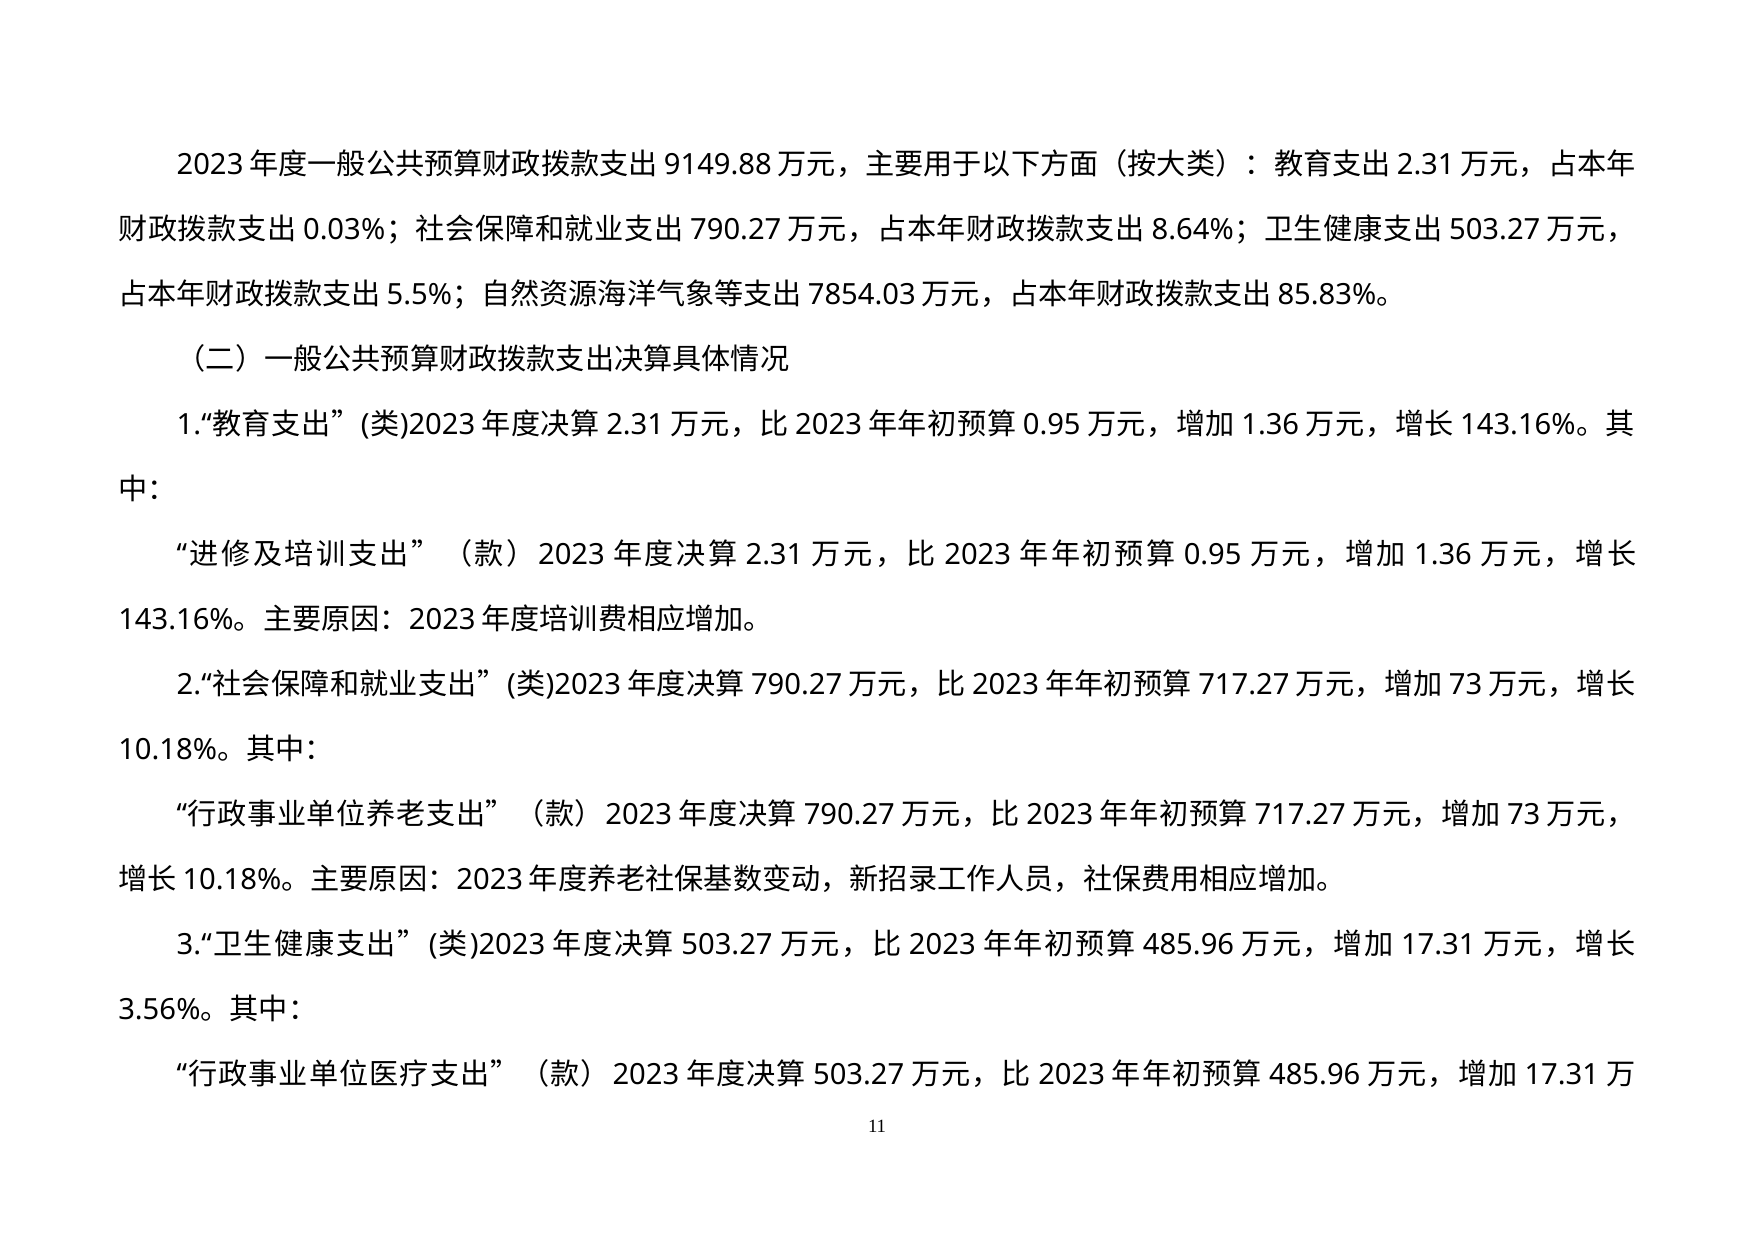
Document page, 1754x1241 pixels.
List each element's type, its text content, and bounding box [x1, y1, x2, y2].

text 2.“社会保障和就业支出”(类)2023年度决算790.27万元，比2023年年初预算717.27万元，增加73万元，增长10.18%。其中： [118, 649, 1636, 779]
text “行政事业单位养老支出”（款）2023年度决算790.27万元，比2023年年初预算717.27万元，增加73万元，增长10.18%。主要原因：2023年度养老社保基数变动，新招录工作人员，社保费用相应增加。 [118, 779, 1636, 909]
text 3.“卫生健康支出”(类)2023年度决算503.27万元，比2023年年初预算485.96万元，增加17.31万元，增长3.56%。其中： [118, 909, 1636, 1039]
text 2023年度一般公共预算财政拨款支出9149.88万元，主要用于以下方面（按大类）：教育支出2.31万元，占本年财政拨款支出0.03%；社会保障和就业支出790.27万元，占本年财政拨款支出8.64%；卫生健康支出503.27万元，占本年财政拨款支出5.5%；自然资源海洋气象等支出7854.03万元，占本年财政拨款支出85.83%。 [118, 129, 1636, 324]
text “进修及培训支出”（款）2023年度决算2.31万元，比2023年年初预算0.95万元，增加1.36万元，增长143.16%。主要原因：2023年度培训费相应增加。 [118, 519, 1636, 649]
list 一般公共预算财政拨款支出决算具体情况 [118, 324, 1636, 389]
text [118, 1039, 1636, 1104]
text 1.“教育支出”(类)2023年度决算2.31万元，比2023年年初预算0.95万元，增加1.36万元，增长143.16%。其中： [118, 389, 1636, 519]
